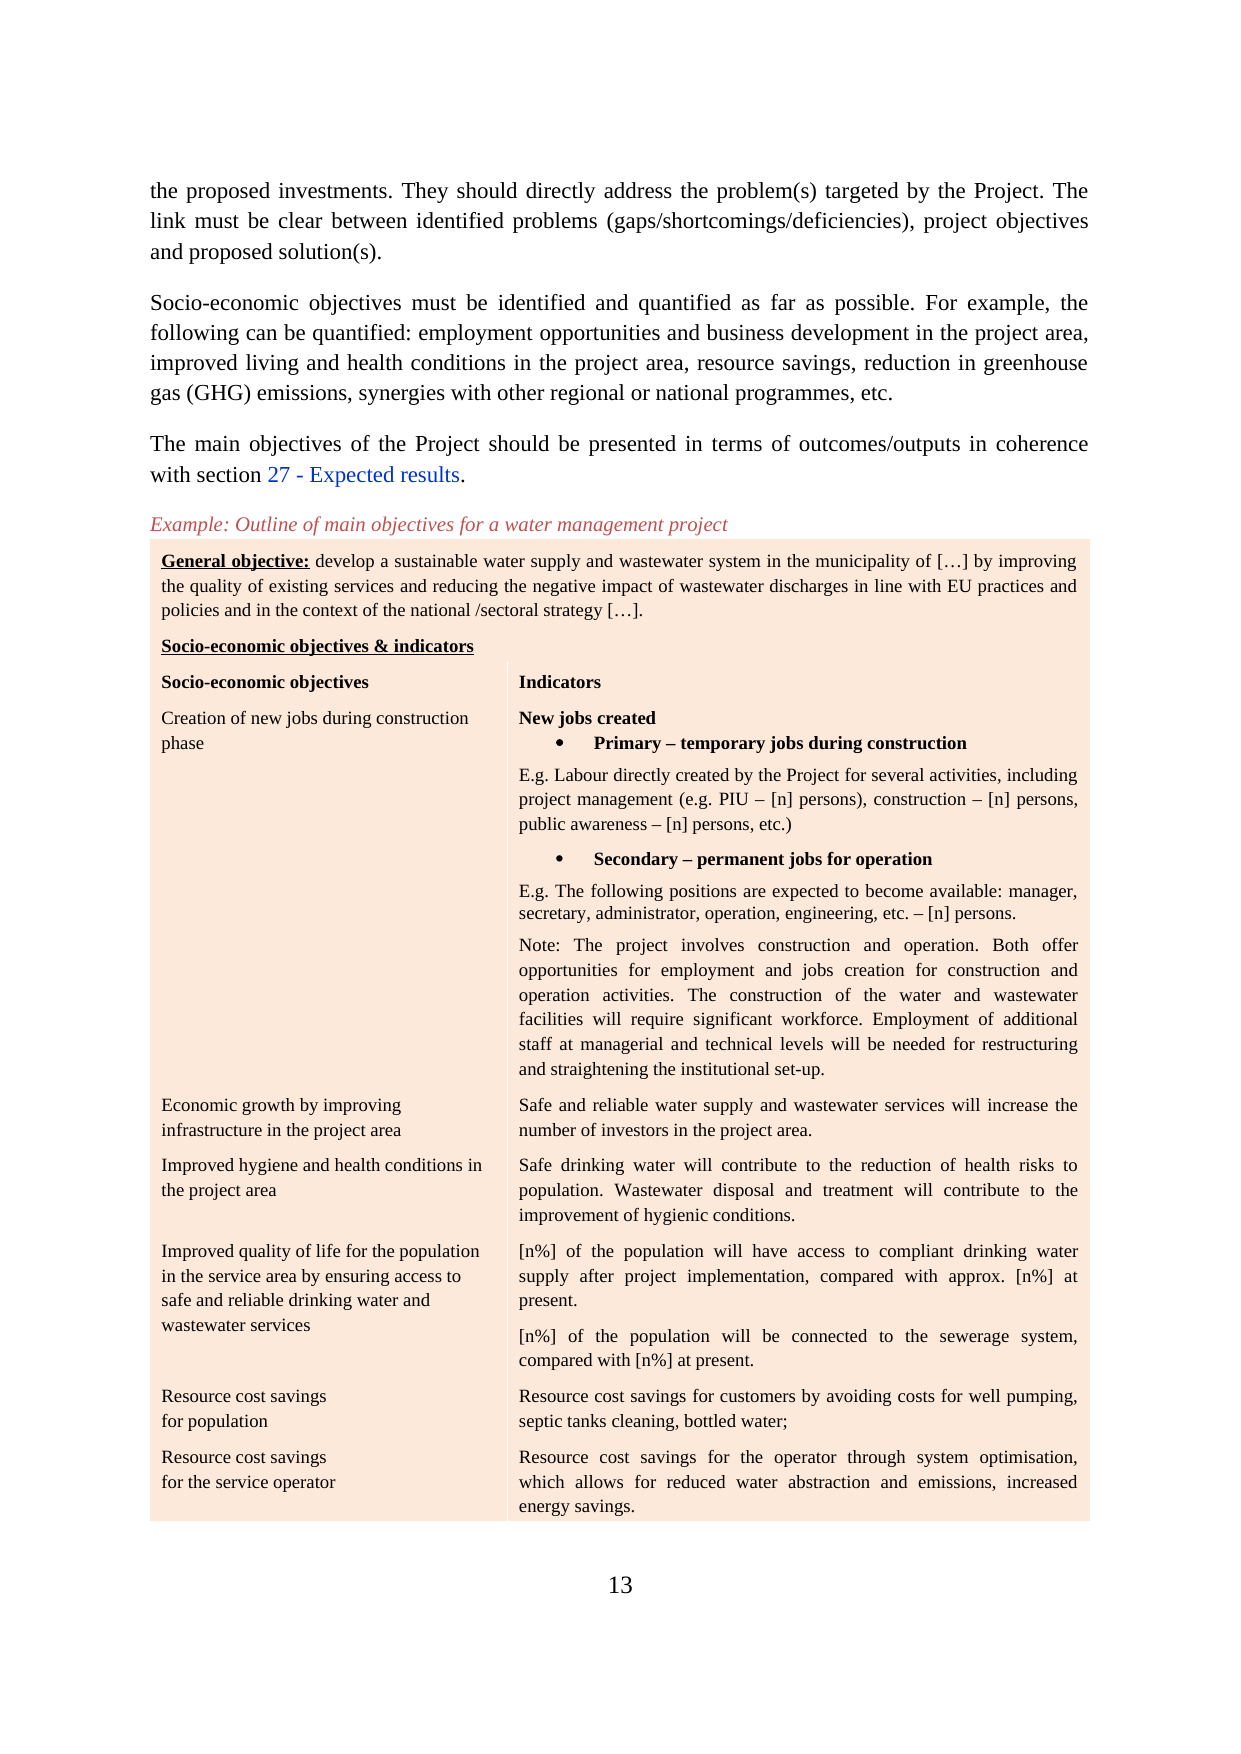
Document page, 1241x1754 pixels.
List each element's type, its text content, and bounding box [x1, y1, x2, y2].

table_cell [n%] of the population will have access to compliant drinking water supply after project implementation, compared with approx. [n%] at present. [n%] of the population will be connected to the sewerage system, compared with [n%] at present. [508, 1229, 1090, 1375]
table_cell New jobs created Primary – temporary jobs during construction E.g. Labour directly created by the Project for several activities, including project management (e.g. PIU – [n] persons), construction – [n] persons, public awareness – [n] persons, etc.) Secondary – permanent jobs for operation E.g. The following positions are expected to become available: manager, secretary, administrator, operation, engineering, etc. – [n] persons. Note: The project involves construction and operation. Both offer opportunities for employment and jobs creation for construction and operation activities. The construction of the water and wastewater facilities will require significant workforce. Employment of additional staff at managerial and technical levels will be needed for restructuring and straightening the institutional set-up. [508, 696, 1090, 1083]
table_cell Improved hygiene and health conditions in the project area [150, 1144, 507, 1229]
table_cell Resource cost savings for the operator through system optimisation, which allows for reduced water abstraction and emissions, increased energy savings. [508, 1435, 1090, 1521]
table_cell Creation of new jobs during construction phase [150, 696, 507, 1083]
table_cell Socio-economic objectives [150, 661, 507, 696]
table_cell Socio-economic objectives & indicators [150, 625, 1090, 661]
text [150, 177, 1090, 264]
table_header General objective: develop a sustainable water supply and wastewater system in the municipality of […] by improving the quality of existing services and reducing the negative impact of wastewater discharges in line with EU practices and policies and in the context of the national /sectoral strategy […]. [150, 539, 1090, 625]
table_cell Resource cost savings for the service operator [150, 1435, 507, 1521]
text Socio-economic objectives must be identified and quantified as far as possible. For example, the following can be quantified: employment opportunities and business development in the project area, improved living and health conditions in the project area, resource savings, reduction in greenhouse gas (GHG) emissions, synergies with other regional or national programmes, etc. [150, 289, 1090, 406]
text Example: Outline of main objectives for a water management project [150, 512, 1090, 536]
text The main objectives of the Project should be presented in terms of outcomes/outputs in coherence with section 27 - Expected results. [150, 430, 1090, 487]
table_cell Resource cost savings for population [150, 1375, 507, 1435]
table_cell Economic growth by improving infrastructure in the project area [150, 1083, 507, 1144]
table_cell Safe drinking water will contribute to the reduction of health risks to population. Wastewater disposal and treatment will contribute to the improvement of hygienic conditions. [508, 1144, 1090, 1229]
table_cell Improved quality of life for the population in the service area by ensuring access to safe and reliable drinking water and wastewater services [150, 1229, 507, 1375]
table_cell Resource cost savings for customers by avoiding costs for well pumping, septic tanks cleaning, bottled water; [508, 1375, 1090, 1435]
table_cell Safe and reliable water supply and wastewater services will increase the number of investors in the project area. [508, 1083, 1090, 1144]
table_cell Indicators [508, 661, 1090, 696]
